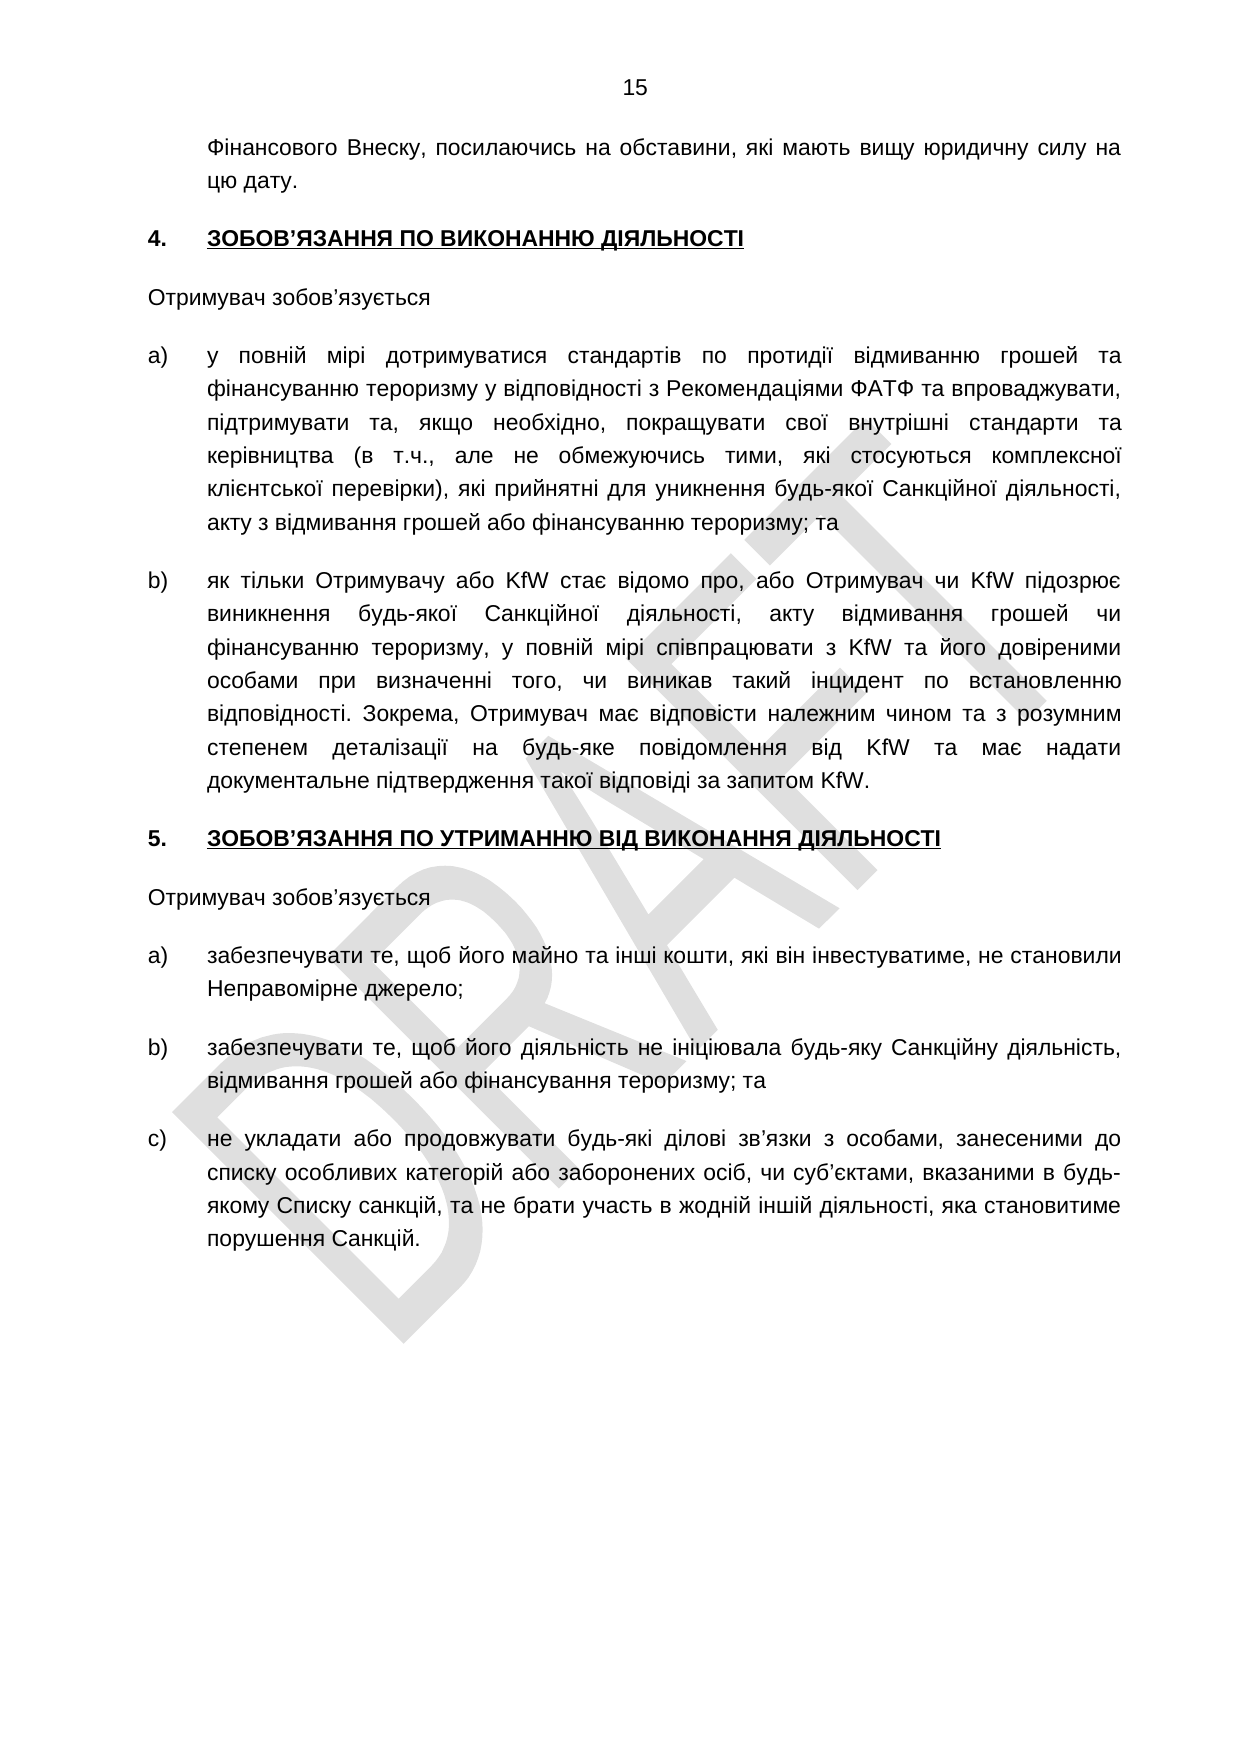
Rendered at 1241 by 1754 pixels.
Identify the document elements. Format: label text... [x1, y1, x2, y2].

text b) як тільки Отримувачу або KfW стає відомо про, або Отримувач чи KfW підозрює виникнення будь-якої Санкційної діяльності, акту відмивання грошей чи фінансуванню тероризму, у повній мірі співпрацювати з KfW та його довіреними особами при визначенні того, чи виникав такий інцидент по встановленню відповідності. Зокрема, Отримувач має відповісти належним чином та з розумним степенем деталізації на будь-яке повідомлення від KfW та має надати документальне підтвердження такої відповіді за запитом KfW. [148, 560, 1122, 793]
list ЗОБОВ’ЯЗАННЯ ПО ВИКОНАННЮ ДІЯЛЬНОСТІ [148, 218, 1122, 252]
text Отримувач зобов’язується [148, 877, 1122, 910]
text a) забезпечувати те, щоб його майно та інші кошти, які він інвестуватиме, не становили Неправомірне джерело; [148, 935, 1122, 1002]
text b) забезпечувати те, щоб його діяльність не ініціювала будь-яку Санкційну діяльність, відмивання грошей або фінансування тероризму; та [148, 1027, 1122, 1093]
text c) не укладати або продовжувати будь-які ділові зв’язки з особами, занесеними до списку особливих категорій або заборонених осіб, чи суб’єктами, вказаними в будь-якому Списку санкцій, та не брати участь в жодній іншій діяльності, яка становитиме порушення Санкцій. [148, 1118, 1122, 1252]
text a) у повній мірі дотримуватися стандартів по протидії відмиванню грошей та фінансуванню тероризму у відповідності з Рекомендаціями ФАТФ та впроваджувати, підтримувати та, якщо необхідно, покращувати свої внутрішні стандарти та керівництва (в т.ч., але не обмежуючись тими, які стосуються комплексної клієнтської перевірки), які прийнятні для уникнення будь-якої Санкційної діяльності, акту з відмивання грошей або фінансуванню тероризму; та [148, 335, 1122, 535]
text Отримувач зобов’язується [148, 277, 1122, 310]
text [148, 127, 1122, 193]
list ЗОБОВ’ЯЗАННЯ ПО УТРИМАННЮ ВІД ВИКОНАННЯ ДІЯЛЬНОСТІ [148, 818, 1122, 852]
